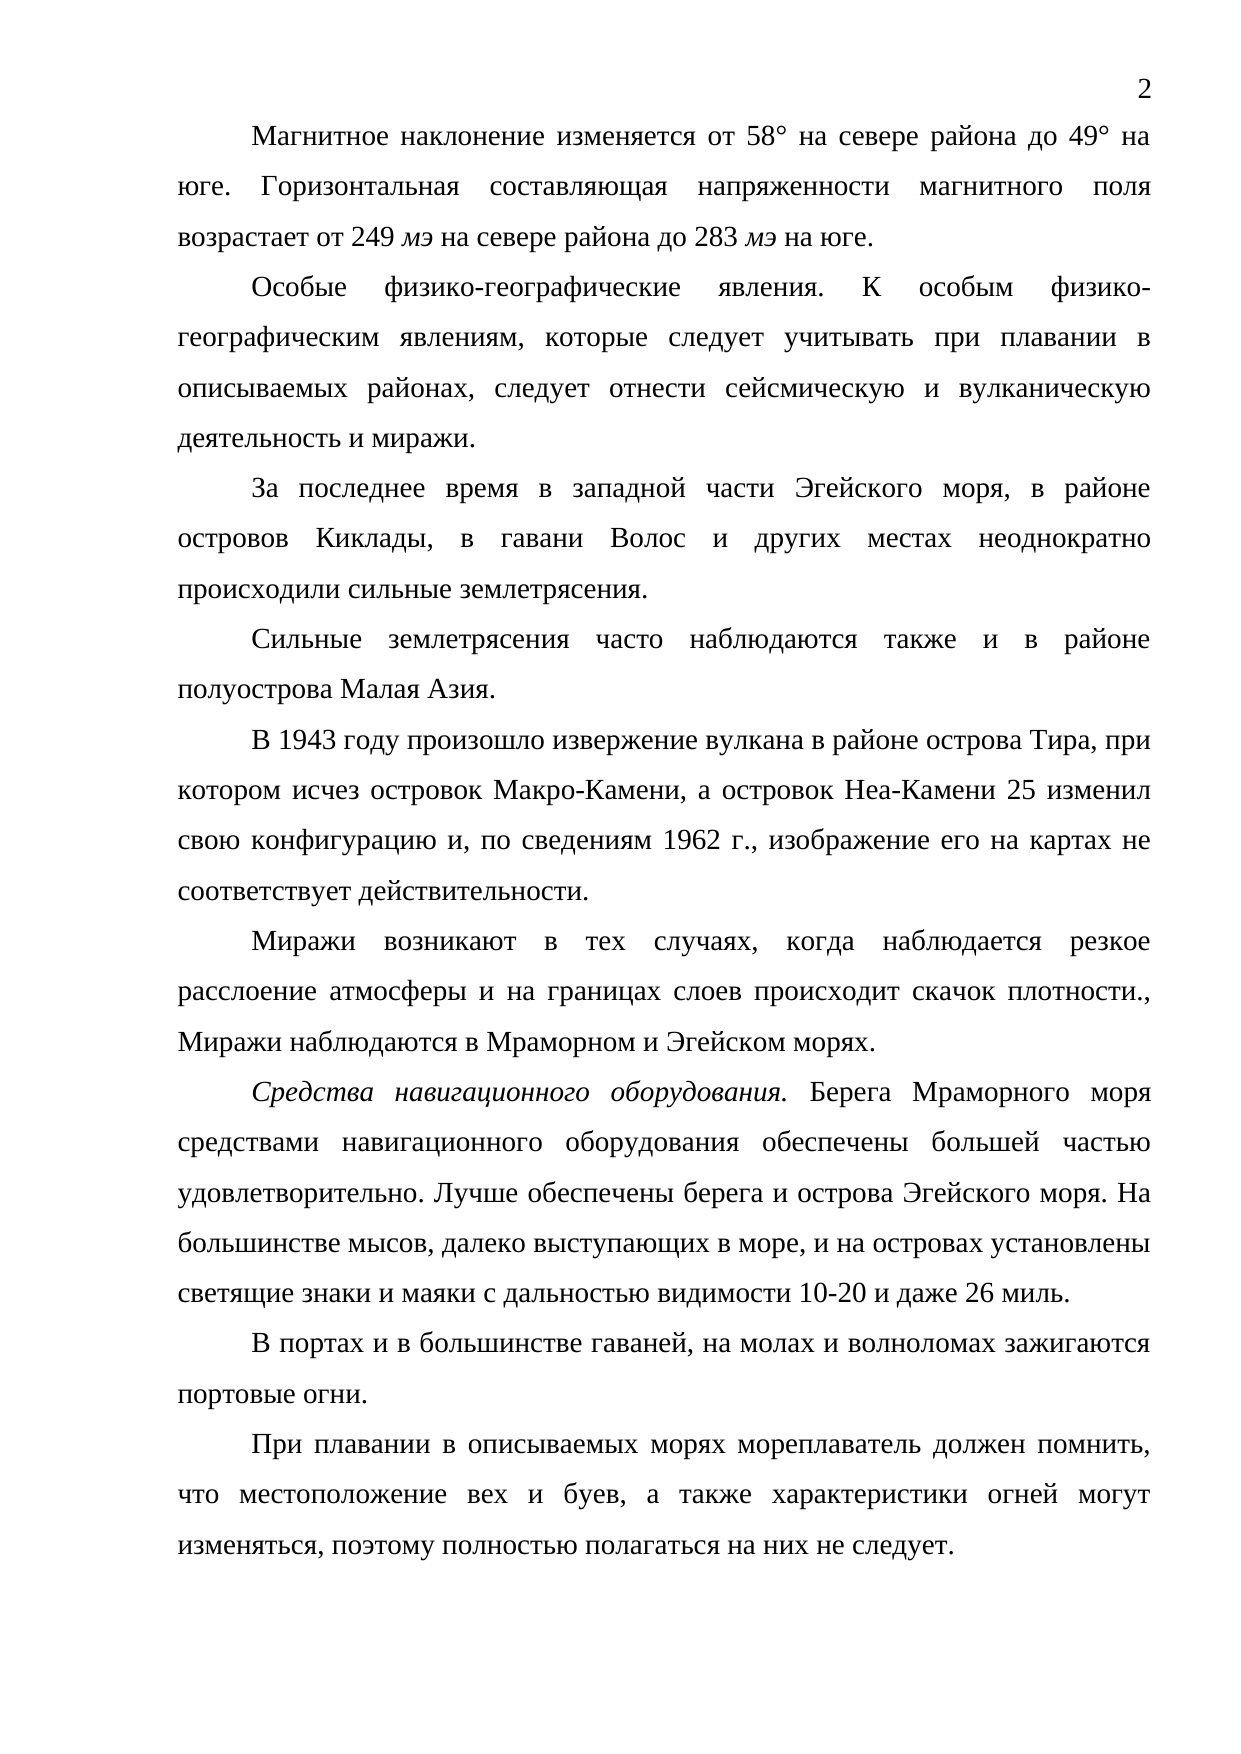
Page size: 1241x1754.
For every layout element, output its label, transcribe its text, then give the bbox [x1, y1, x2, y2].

text Средства навигационного оборудования. Берега Мраморного моря средствами навигационного оборудования обеспечены большей частью удовлетворительно. Лучше обеспечены берега и острова Эгейского моря. На большинстве мысов, далеко выступающих в море, и на островах установлены светящие знаки и маяки с дальностью видимости 10-20 и даже 26 миль. [177, 1074, 1152, 1309]
text При плавании в описываемых морях мореплаватель должен помнить, что местоположение вех и буев, а также характеристики огней могут изменяться, поэтому полностью полагаться на них не следует. [177, 1426, 1152, 1560]
text Особые физико-географические явления. К особым физико-географическим явлениям, которые следует учитывать при плавании в описываемых районах, следует отнести сейсмическую и вулканическую деятельность и миражи. [177, 269, 1152, 453]
text В 1943 году произошло извержение вулкана в районе острова Тира, при котором исчез островок Макро-Камени, а островок Неа-Камени 25 изменил свою конфигурацию и, по сведениям 1962 г., изображение его на картах не соответствует действительности. [177, 722, 1152, 906]
text За последнее время в западной части Эгейского моря, в районе островов Киклады, в гавани Волос и других местах неоднократно происходили сильные землетрясения. [177, 470, 1152, 604]
text В портах и в большинстве гаваней, на молах и волноломах зажигаются портовые огни. [177, 1326, 1152, 1409]
text Миражи возникают в тех случаях, когда наблюдается резкое расслоение атмосферы и на границах слоев происходит скачок плотности., Миражи наблюдаются в Мраморном и Эгейском морях. [177, 923, 1152, 1057]
text Магнитное наклонение изменяется от 58° на севере района до 49° на юге. Горизонтальная составляющая напряженности магнитного поля возрастает от 249 мэ на севере района до 283 мэ на юге. [177, 118, 1152, 252]
text Сильные землетрясения часто наблюдаются также и в районе полуострова Малая Азия. [177, 621, 1152, 705]
